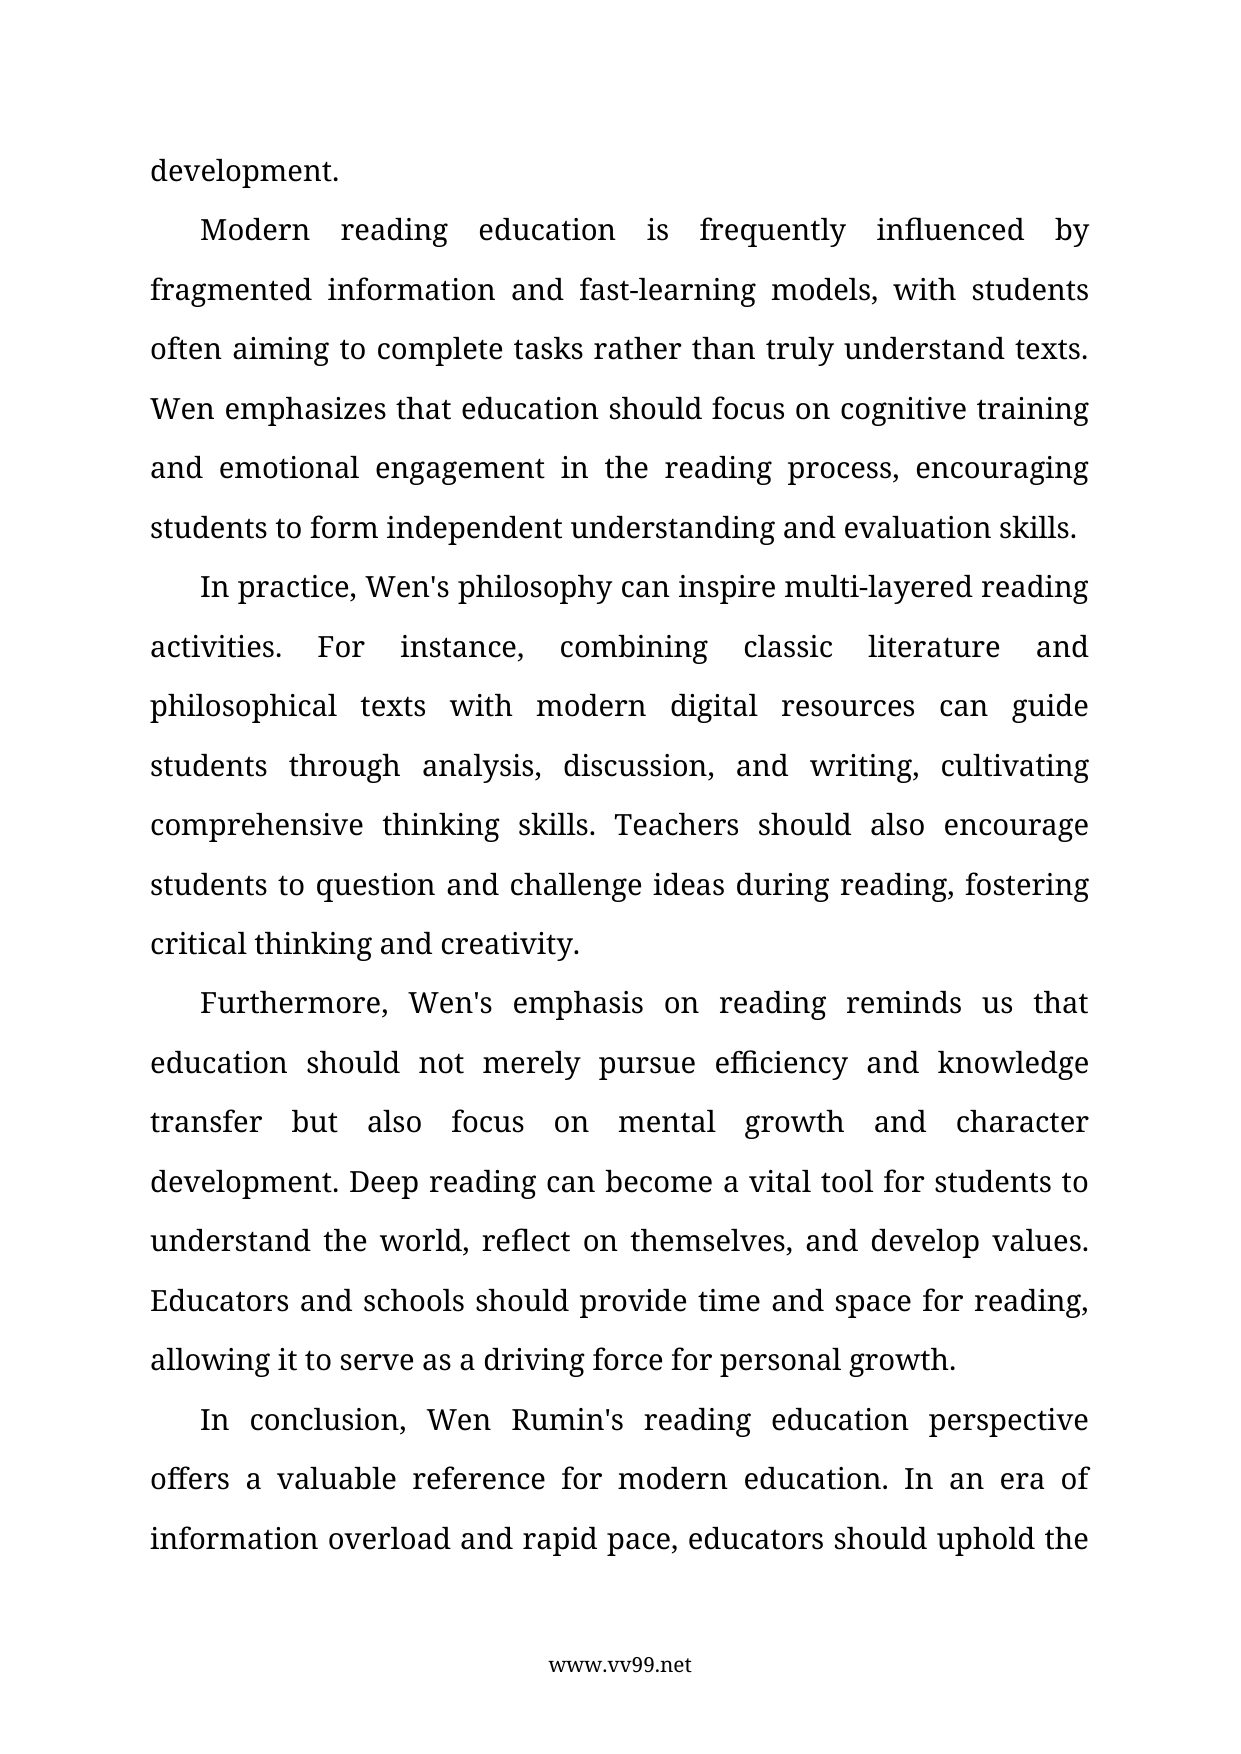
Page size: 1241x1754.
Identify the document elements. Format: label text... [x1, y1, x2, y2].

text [150, 150, 1090, 190]
text In practice, Wen's philosophy can inspire multi-layered reading activities. For instance, combining classic literature and philosophical texts with modern digital resources can guide students through analysis, discussion, and writing, cultivating comprehensive thinking skills. Teachers should also encourage students to question and challenge ideas during reading, fostering critical thinking and creativity. [150, 566, 1090, 963]
text Modern reading education is frequently influenced by fragmented information and fast-learning models, with students often aiming to complete tasks rather than truly understand texts. Wen emphasizes that education should focus on cognitive training and emotional engagement in the reading process, encouraging students to form independent understanding and evaluation skills. [150, 209, 1090, 547]
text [150, 1399, 1090, 1558]
text Furthermore, Wen's emphasis on reading reminds us that education should not merely pursue efficiency and knowledge transfer but also focus on mental growth and character development. Deep reading can become a vital tool for students to understand the world, reflect on themselves, and develop values. Educators and schools should provide time and space for reading, allowing it to serve as a driving force for personal growth. [150, 983, 1090, 1379]
